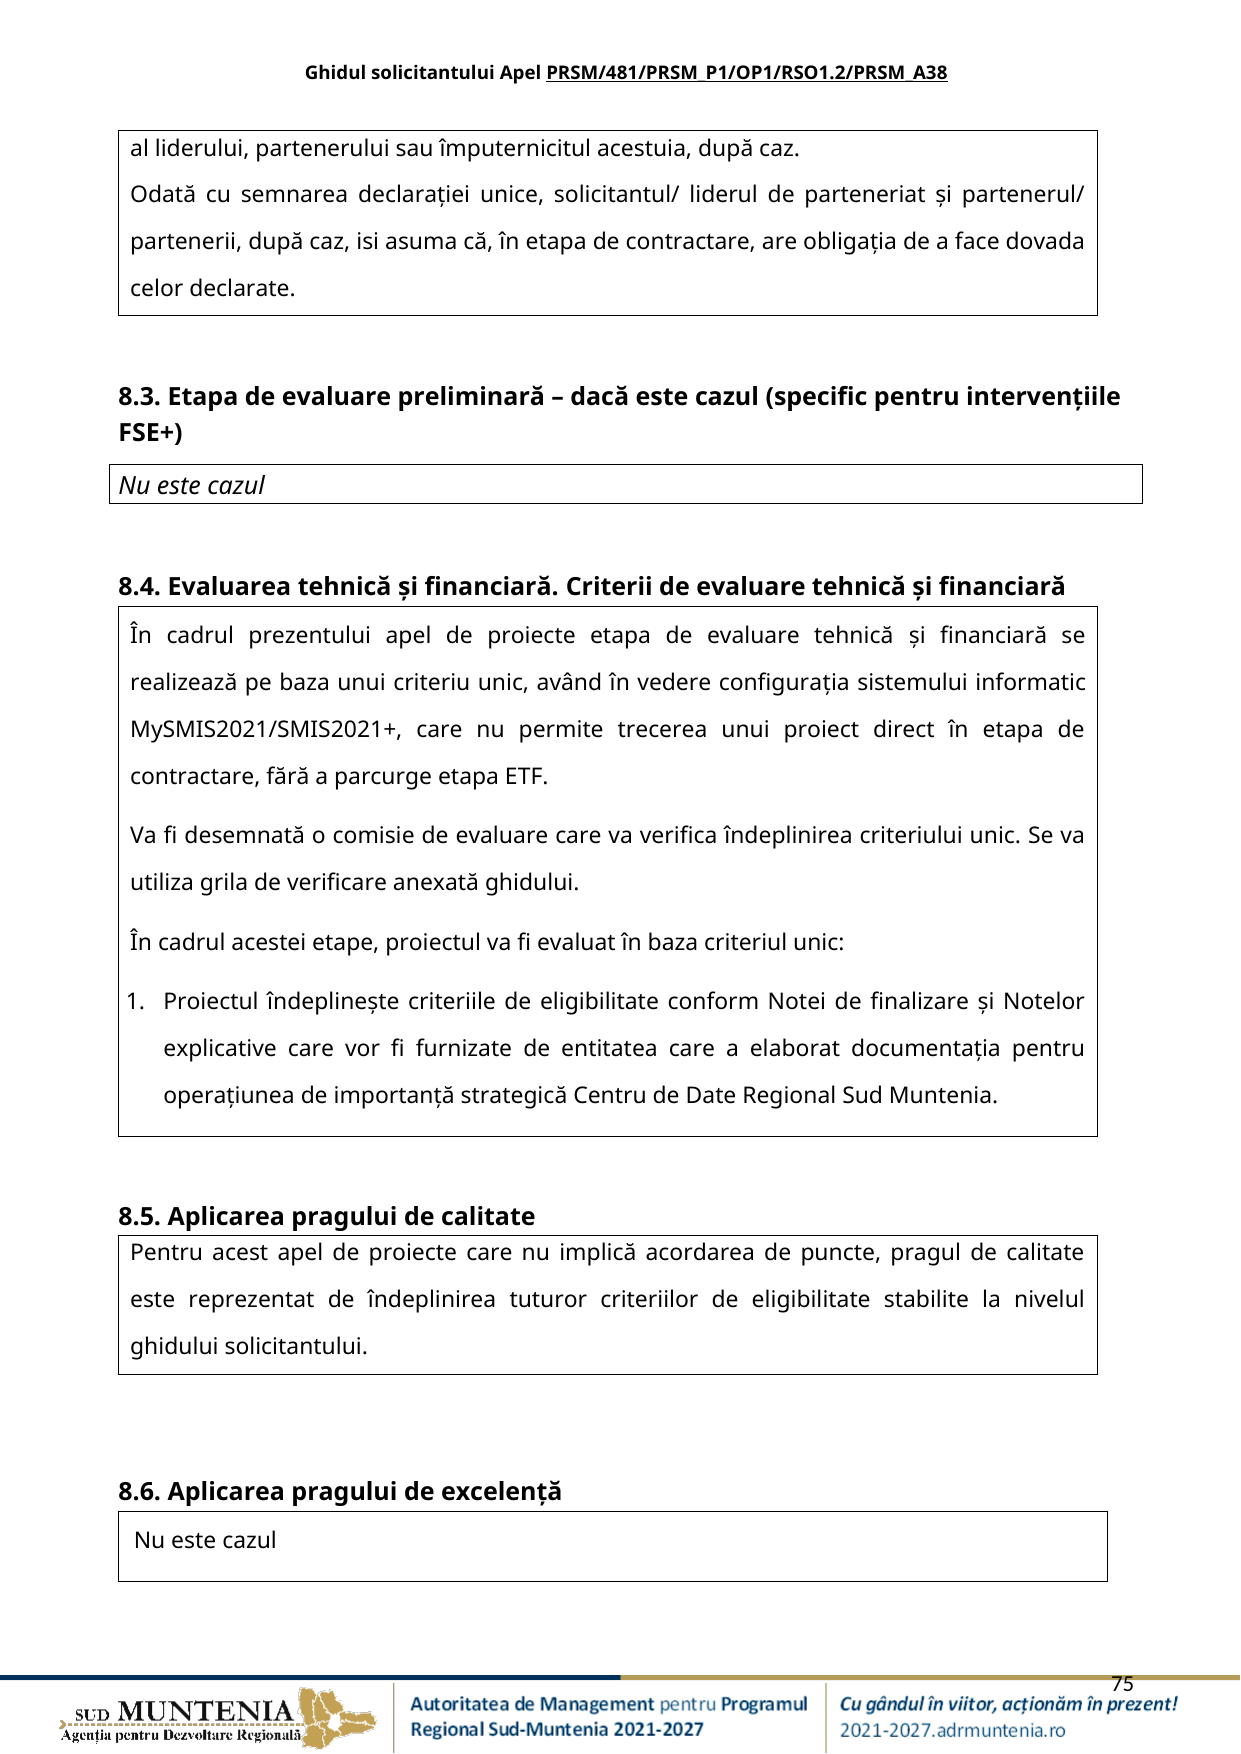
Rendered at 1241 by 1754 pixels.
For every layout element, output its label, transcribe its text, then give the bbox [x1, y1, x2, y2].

table_header Nu este cazul [119, 1512, 1107, 1581]
table_header În cadrul prezentului apel de proiecte etapa de evaluare tehnică şi financiară se realizează pe baza unui criteriu unic, având în vedere configuraţia sistemului informatic MySMIS2021/SMIS2021+, care nu permite trecerea unui proiect direct în etapa de contractare, fără a parcurge etapa ETF. Va fi desemnată o comisie de evaluare care va verifica îndeplinirea criteriului unic. Se va utiliza grila de verificare anexată ghidului. În cadrul acestei etape, proiectul va fi evaluat în baza criteriul unic: Proiectul îndeplinește criteriile de eligibilitate conform Notei de finalizare și Notelor explicative care vor fi furnizate de entitatea care a elaborat documentația pentru operațiunea de importanță strategică Centru de Date Regional Sud Muntenia. [119, 607, 1097, 1136]
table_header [119, 131, 1097, 315]
picture [0, 1675, 1241, 1754]
subtitle 8.5. Aplicarea pragului de calitate [118, 1198, 1134, 1232]
table_header Pentru acest apel de proiecte care nu implică acordarea de puncte, pragul de calitate este reprezentat de îndeplinirea tuturor criteriilor de eligibilitate stabilite la nivelul ghidului solicitantului. [119, 1236, 1097, 1374]
subtitle 8.6. Aplicarea pragului de excelență [118, 1474, 1134, 1508]
text Nu este cazul [110, 465, 1142, 503]
subtitle 8.4. Evaluarea tehnică și financiară. Criterii de evaluare tehnică și financiară [118, 569, 1134, 603]
subtitle 8.3. Etapa de evaluare preliminară – dacă este cazul (specific pentru intervențiile FSE+) [118, 378, 1134, 449]
